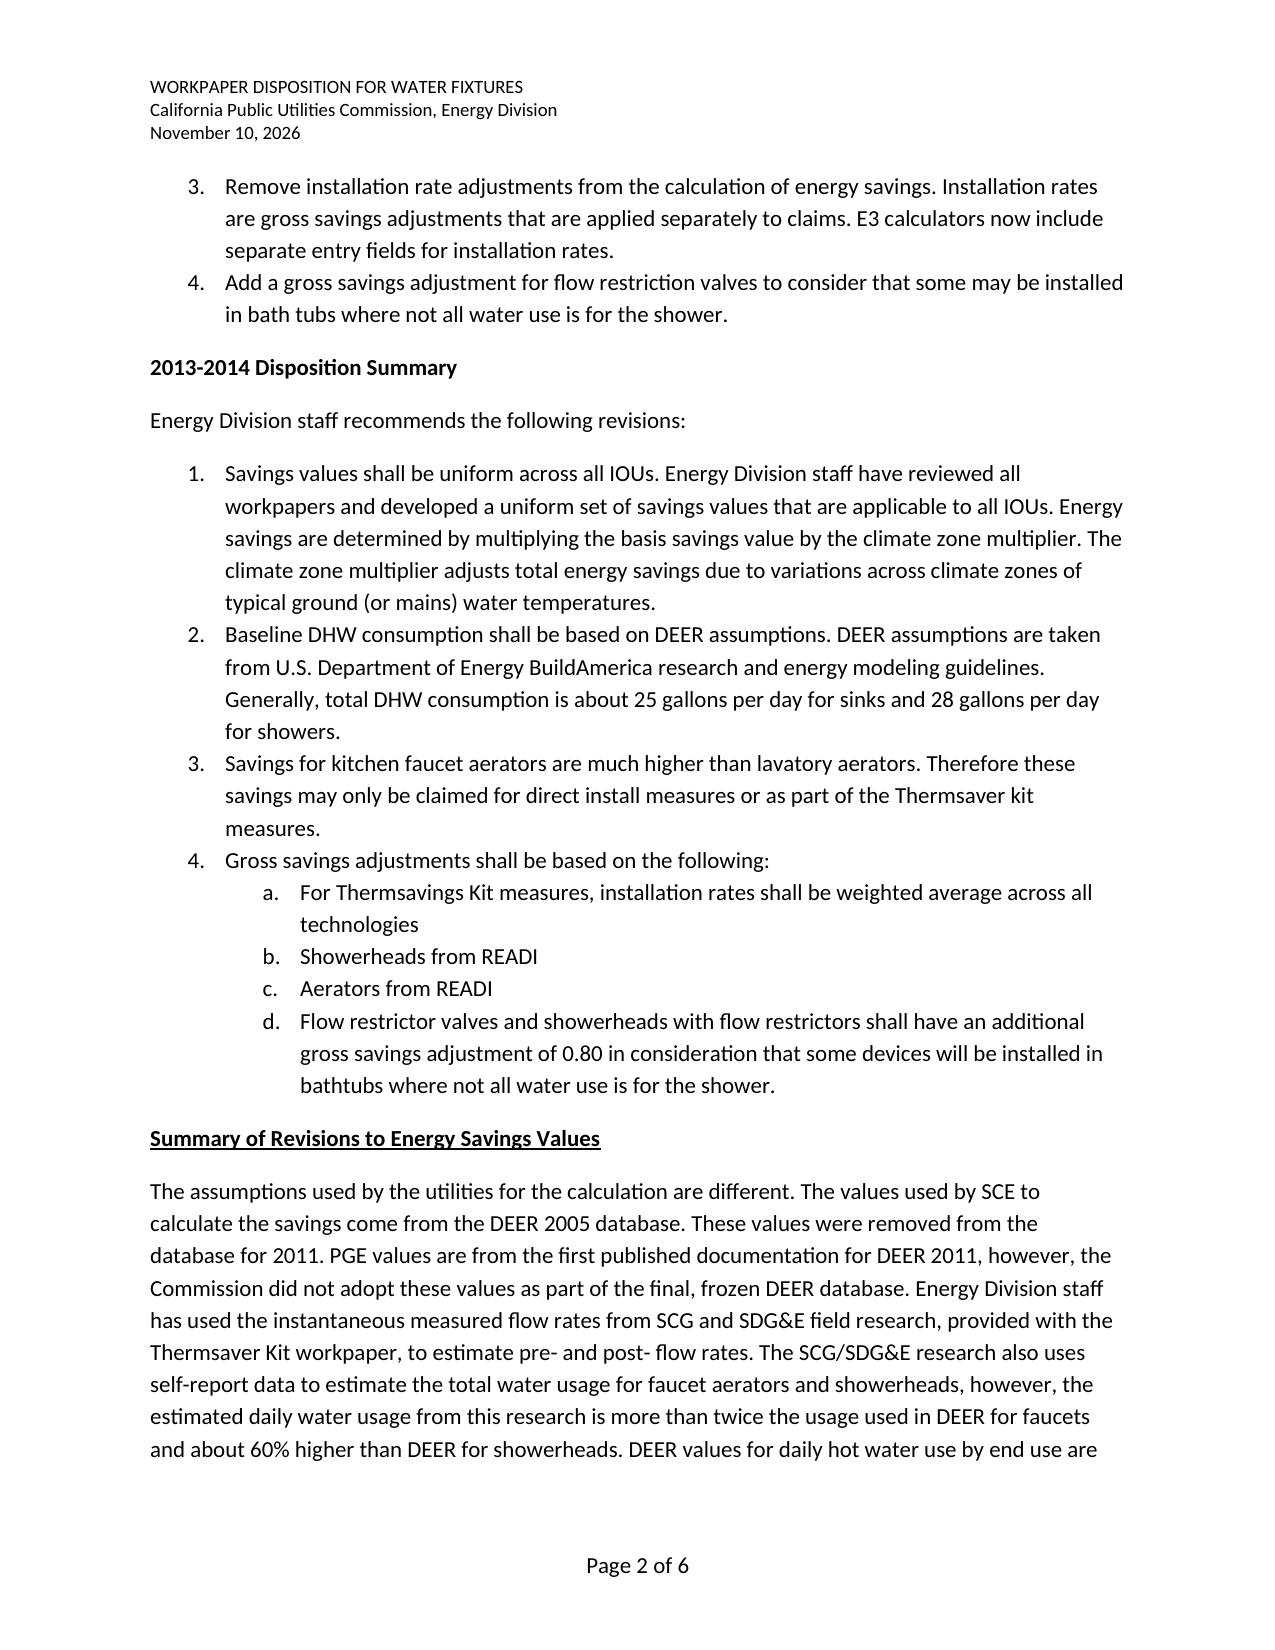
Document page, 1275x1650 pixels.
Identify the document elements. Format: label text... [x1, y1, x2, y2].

list Savings values shall be uniform across all IOUs. Energy Division staff have reviewed all workpapers and developed a uniform set of savings values that are applicable to all IOUs. Energy savings are determined by multiplying the basis savings value by the climate zone multiplier. The climate zone multiplier adjusts total energy savings due to variations across climate zones of typical ground (or mains) water temperatures. [187, 459, 1125, 616]
list Add a gross savings adjustment for flow restriction valves to consider that some may be installed in bath tubs where not all water use is for the shower. [187, 268, 1125, 328]
text Summary of Revisions to Energy Savings Values [150, 1124, 1125, 1152]
list Baseline DHW consumption shall be based on DEER assumptions. DEER assumptions are taken from U.S. Department of Energy BuildAmerica research and energy modeling guidelines. Generally, total DHW consumption is about 25 gallons per day for sinks and 28 gallons per day for showers. [187, 621, 1125, 745]
text Energy Division staff recommends the following revisions: [150, 407, 1125, 434]
list Aerators from READI [262, 974, 1125, 1003]
text 2013-2014 Disposition Summary [150, 353, 1125, 382]
list Gross savings adjustments shall be based on the following: [187, 846, 1125, 874]
list Flow restrictor valves and showerheads with flow restrictors shall have an additional gross savings adjustment of 0.80 in consideration that some devices will be installed in bathtubs where not all water use is for the shower. [262, 1007, 1125, 1099]
list For Thermsavings Kit measures, installation rates shall be weighted average across all technologies [262, 878, 1125, 938]
list Remove installation rate adjustments from the calculation of energy savings. Installation rates are gross savings adjustments that are applied separately to claims. E3 calculators now include separate entry fields for installation rates. [187, 172, 1125, 264]
list Savings for kitchen faucet aerators are much higher than lavatory aerators. Therefore these savings may only be claimed for direct install measures or as part of the Thermsaver kit measures. [187, 749, 1125, 842]
list Showerheads from READI [262, 942, 1125, 970]
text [150, 1177, 1125, 1463]
